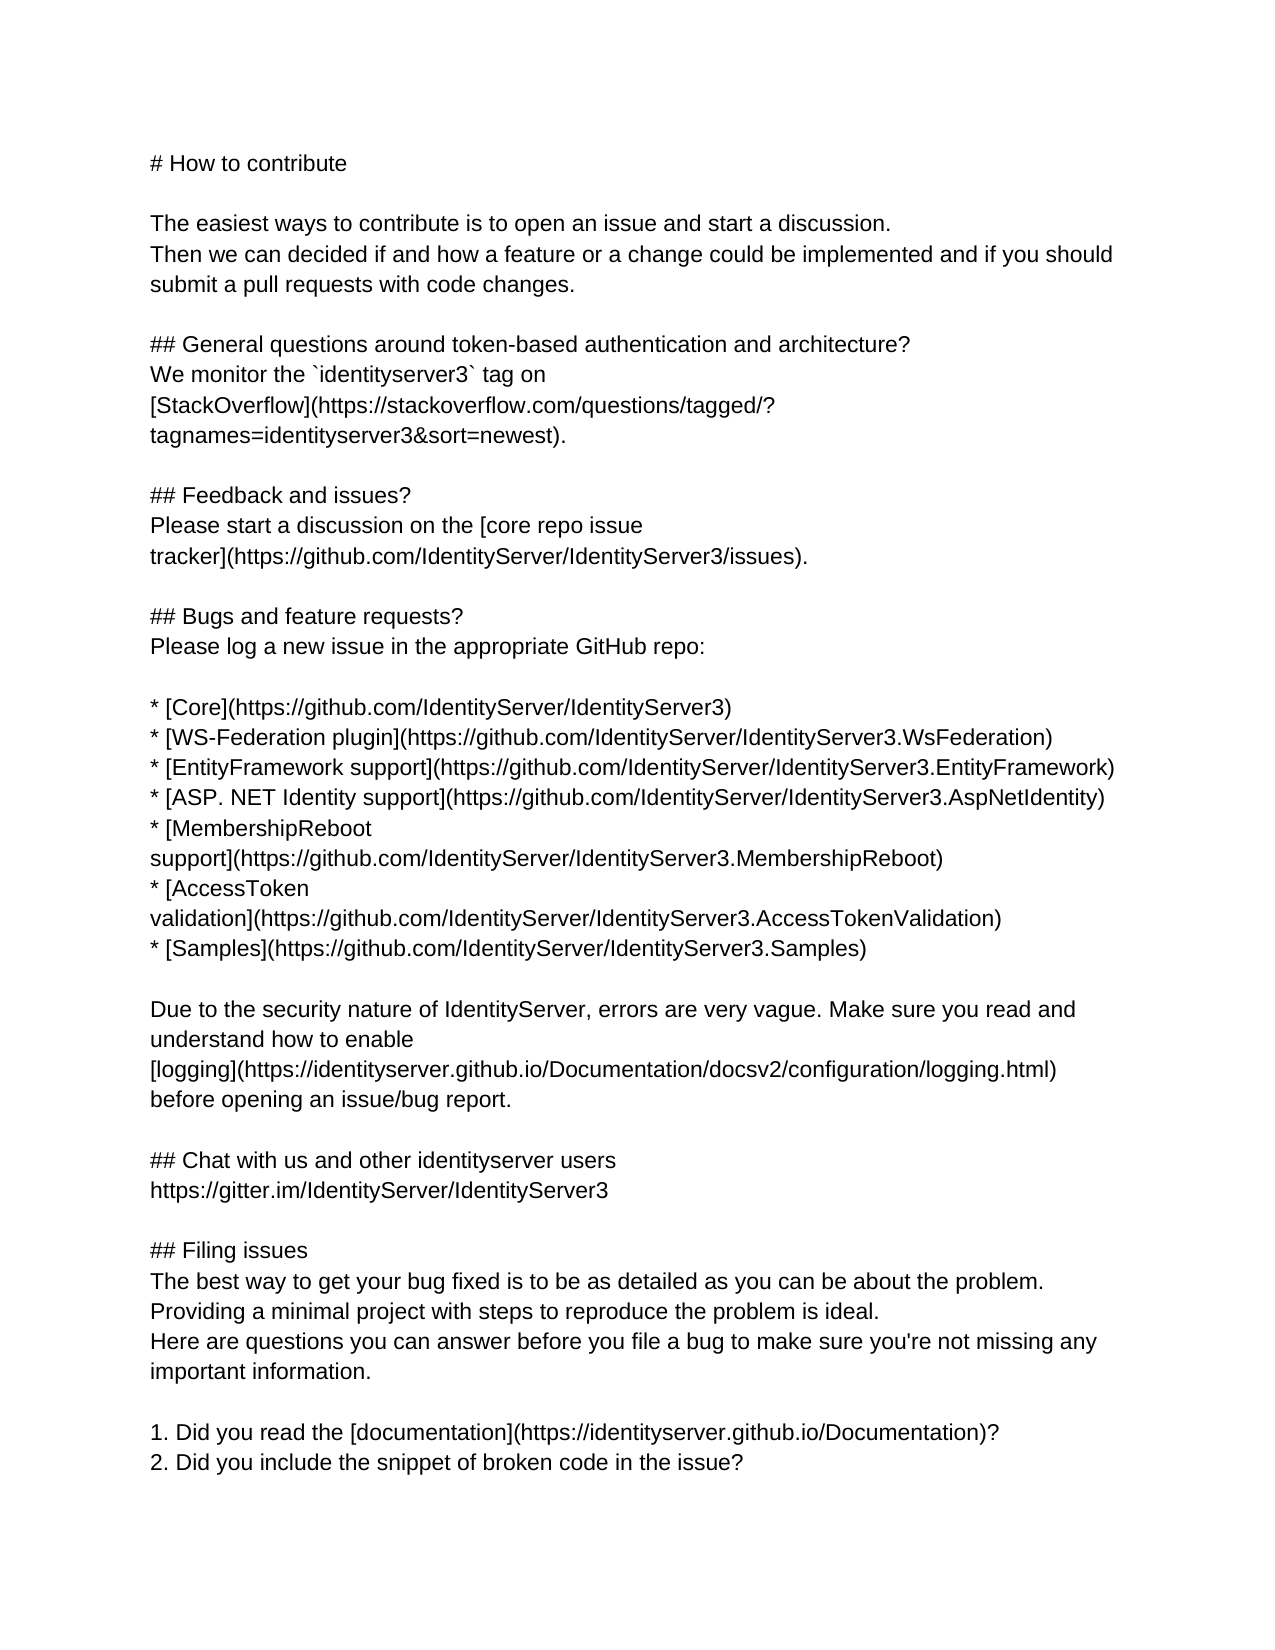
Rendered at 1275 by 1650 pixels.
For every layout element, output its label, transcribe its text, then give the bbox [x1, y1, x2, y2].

text ## Feedback and issues? [150, 482, 1125, 509]
text https://gitter.im/IdentityServer/IdentityServer3 [150, 1177, 1125, 1203]
text ## Filing issues [150, 1237, 1125, 1264]
text * [AccessToken validation](https://github.com/IdentityServer/IdentityServer3.AccessTokenValidation) [150, 875, 1125, 932]
text * [Samples](https://github.com/IdentityServer/IdentityServer3.Samples) [150, 935, 1125, 962]
text * [WS-Federation plugin](https://github.com/IdentityServer/IdentityServer3.WsFederation) [150, 724, 1125, 750]
text Providing a minimal project with steps to reproduce the problem is ideal. [150, 1298, 1125, 1324]
text * [Core](https://github.com/IdentityServer/IdentityServer3) [150, 694, 1125, 720]
text # How to contribute [150, 150, 1125, 176]
text Then we can decided if and how a feature or a change could be implemented and if you should submit a pull requests with code changes. [150, 241, 1125, 297]
text ## General questions around token-based authentication and architecture? [150, 331, 1125, 358]
text We monitor the `identityserver3` tag on [StackOverflow](https://stackoverflow.com/questions/tagged/?tagnames=identityserver3&sort=newest). [150, 361, 1125, 448]
text Here are questions you can answer before you file a bug to make sure you're not missing any important information. [150, 1328, 1125, 1385]
text Please log a new issue in the appropriate GitHub repo: [150, 633, 1125, 660]
text Due to the security nature of IdentityServer, errors are very vague. Make sure you read and understand how to enable [logging](https://identityserver.github.io/Documentation/docsv2/configuration/logging.html) before opening an issue/bug report. [150, 996, 1125, 1113]
text ## Bugs and feature requests? [150, 603, 1125, 629]
text ## Chat with us and other identityserver users [150, 1147, 1125, 1173]
text * [EntityFramework support](https://github.com/IdentityServer/IdentityServer3.EntityFramework) [150, 754, 1125, 781]
text The best way to get your bug fixed is to be as detailed as you can be about the problem. [150, 1268, 1125, 1294]
text * [ASP. NET Identity support](https://github.com/IdentityServer/IdentityServer3.AspNetIdentity) [150, 784, 1125, 811]
text Please start a discussion on the [core repo issue tracker](https://github.com/IdentityServer/IdentityServer3/issues). [150, 512, 1125, 569]
text The easiest ways to contribute is to open an issue and start a discussion. [150, 210, 1125, 237]
text * [MembershipReboot support](https://github.com/IdentityServer/IdentityServer3.MembershipReboot) [150, 814, 1125, 871]
text 2. Did you include the snippet of broken code in the issue? [150, 1449, 1125, 1475]
text 1. Did you read the [documentation](https://identityserver.github.io/Documentation)? [150, 1419, 1125, 1445]
